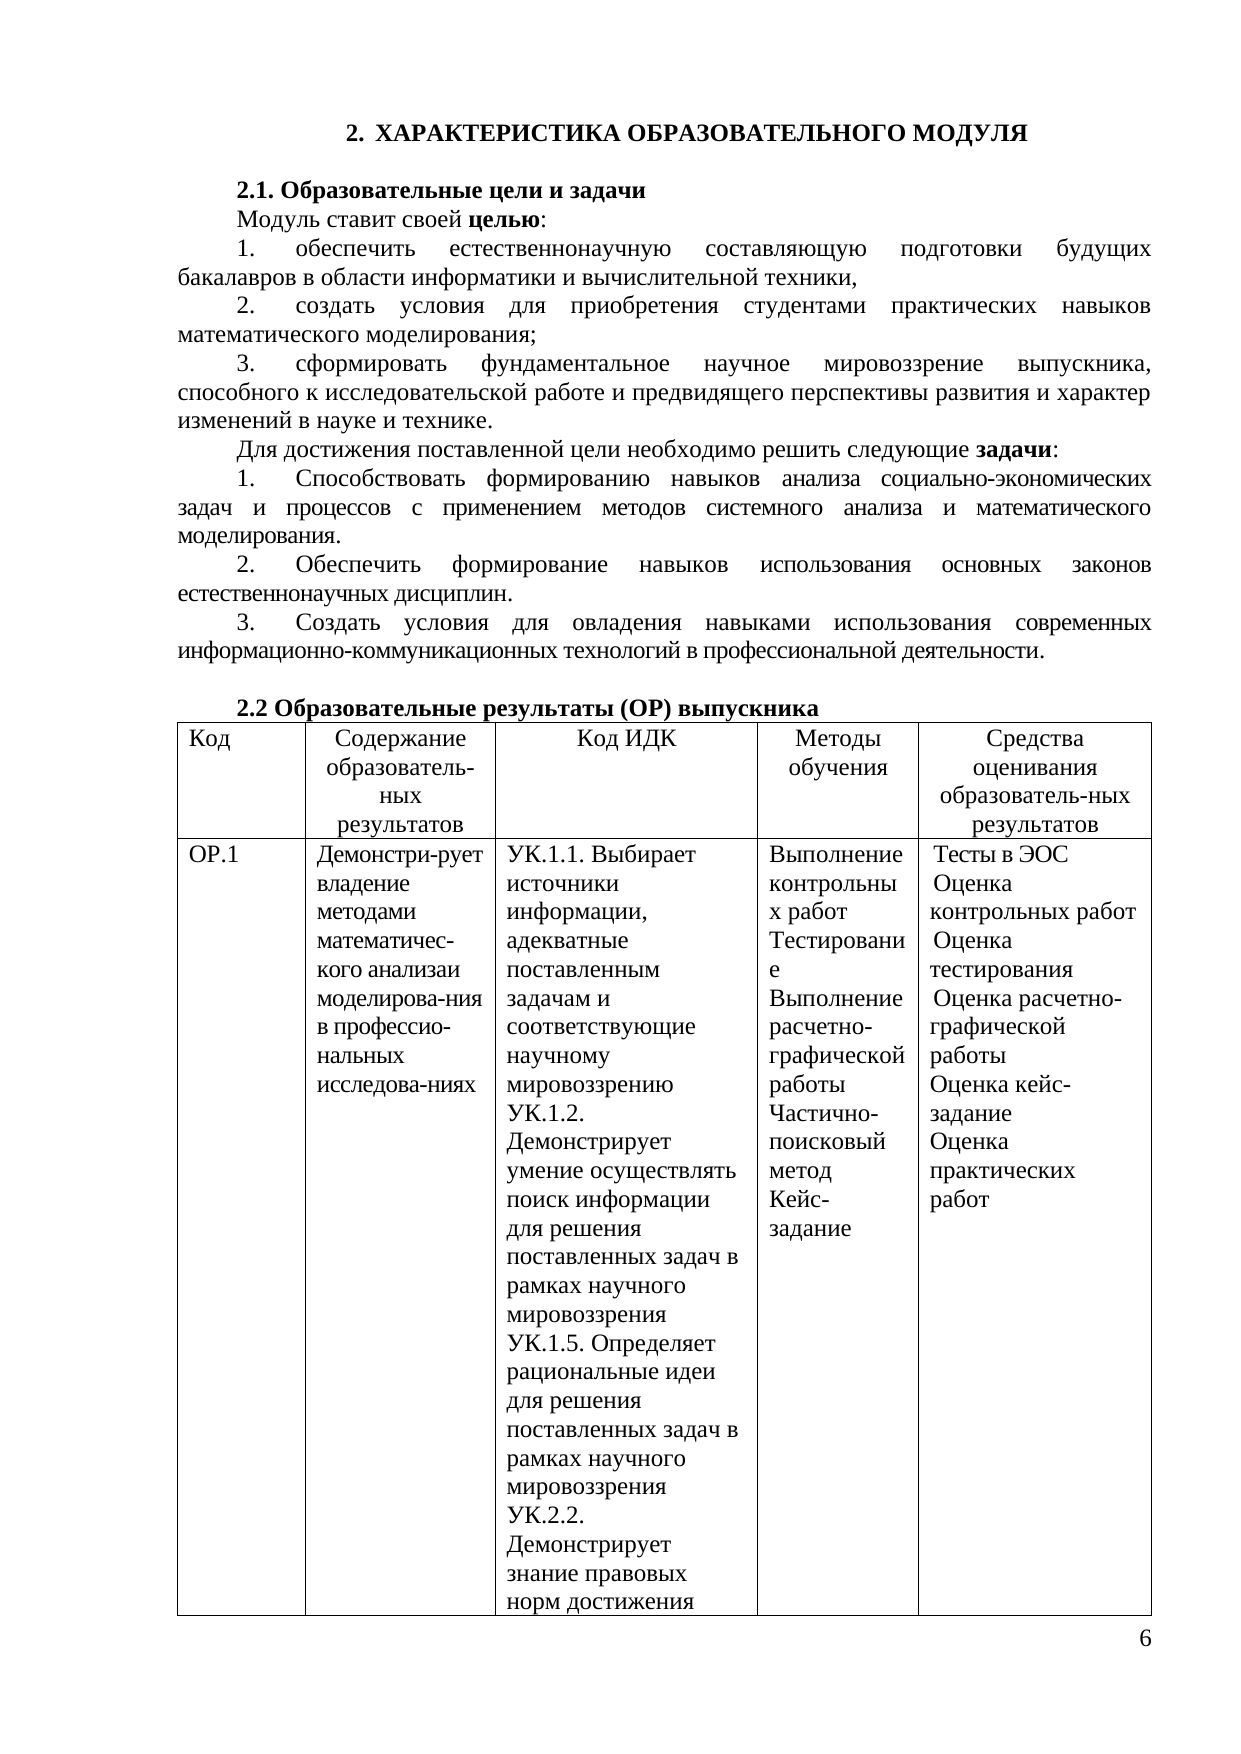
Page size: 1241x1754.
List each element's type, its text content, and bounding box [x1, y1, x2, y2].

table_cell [496, 839, 757, 1615]
list Способствовать формированию навыков анализа социально-экономических задач и процессов с применением методов системного анализа и математического моделирования. [177, 463, 1152, 549]
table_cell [306, 839, 495, 1615]
subtitle 2.2 Образовательные результаты (ОР) выпускника [236, 693, 1152, 722]
subtitle 2.1. Образовательные цели и задачи [236, 176, 1152, 204]
text Модуль ставит своей целью: [177, 204, 1152, 233]
list создать условия для приобретения студентами практических навыков математического моделирования; [177, 291, 1152, 348]
subtitle ХАРАКТЕРИСТИКА ОБРАЗОВАТЕЛЬНОГО МОДУЛЯ [177, 118, 1152, 147]
table_header Средства оценивания образователь-ных результатов [919, 723, 1151, 838]
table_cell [919, 839, 1151, 1615]
table_header Содержание образователь-ных результатов [306, 723, 495, 838]
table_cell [758, 839, 918, 1615]
text Для достижения поставленной цели необходимо решить следующие задачи: [177, 434, 1152, 463]
table_header Код [178, 723, 305, 838]
list Создать условия для овладения навыками использования современных информационно-коммуникационных технологий в профессиональной деятельности. [177, 607, 1152, 664]
list сформировать фундаментальное научное мировоззрение выпускника, способного к исследовательской работе и предвидящего перспективы развития и характер изменений в науке и технике. [177, 348, 1152, 434]
list обеспечить естественнонаучную составляющую подготовки будущих бакалавров в области информатики и вычислительной техники, [177, 233, 1152, 291]
table_header Методы обучения [758, 723, 918, 838]
table_header Код ИДК [496, 723, 757, 838]
table_cell ОР.1 [178, 839, 305, 1615]
list Обеспечить формирование навыков использования основных законов естественнонаучных дисциплин. [177, 549, 1152, 607]
